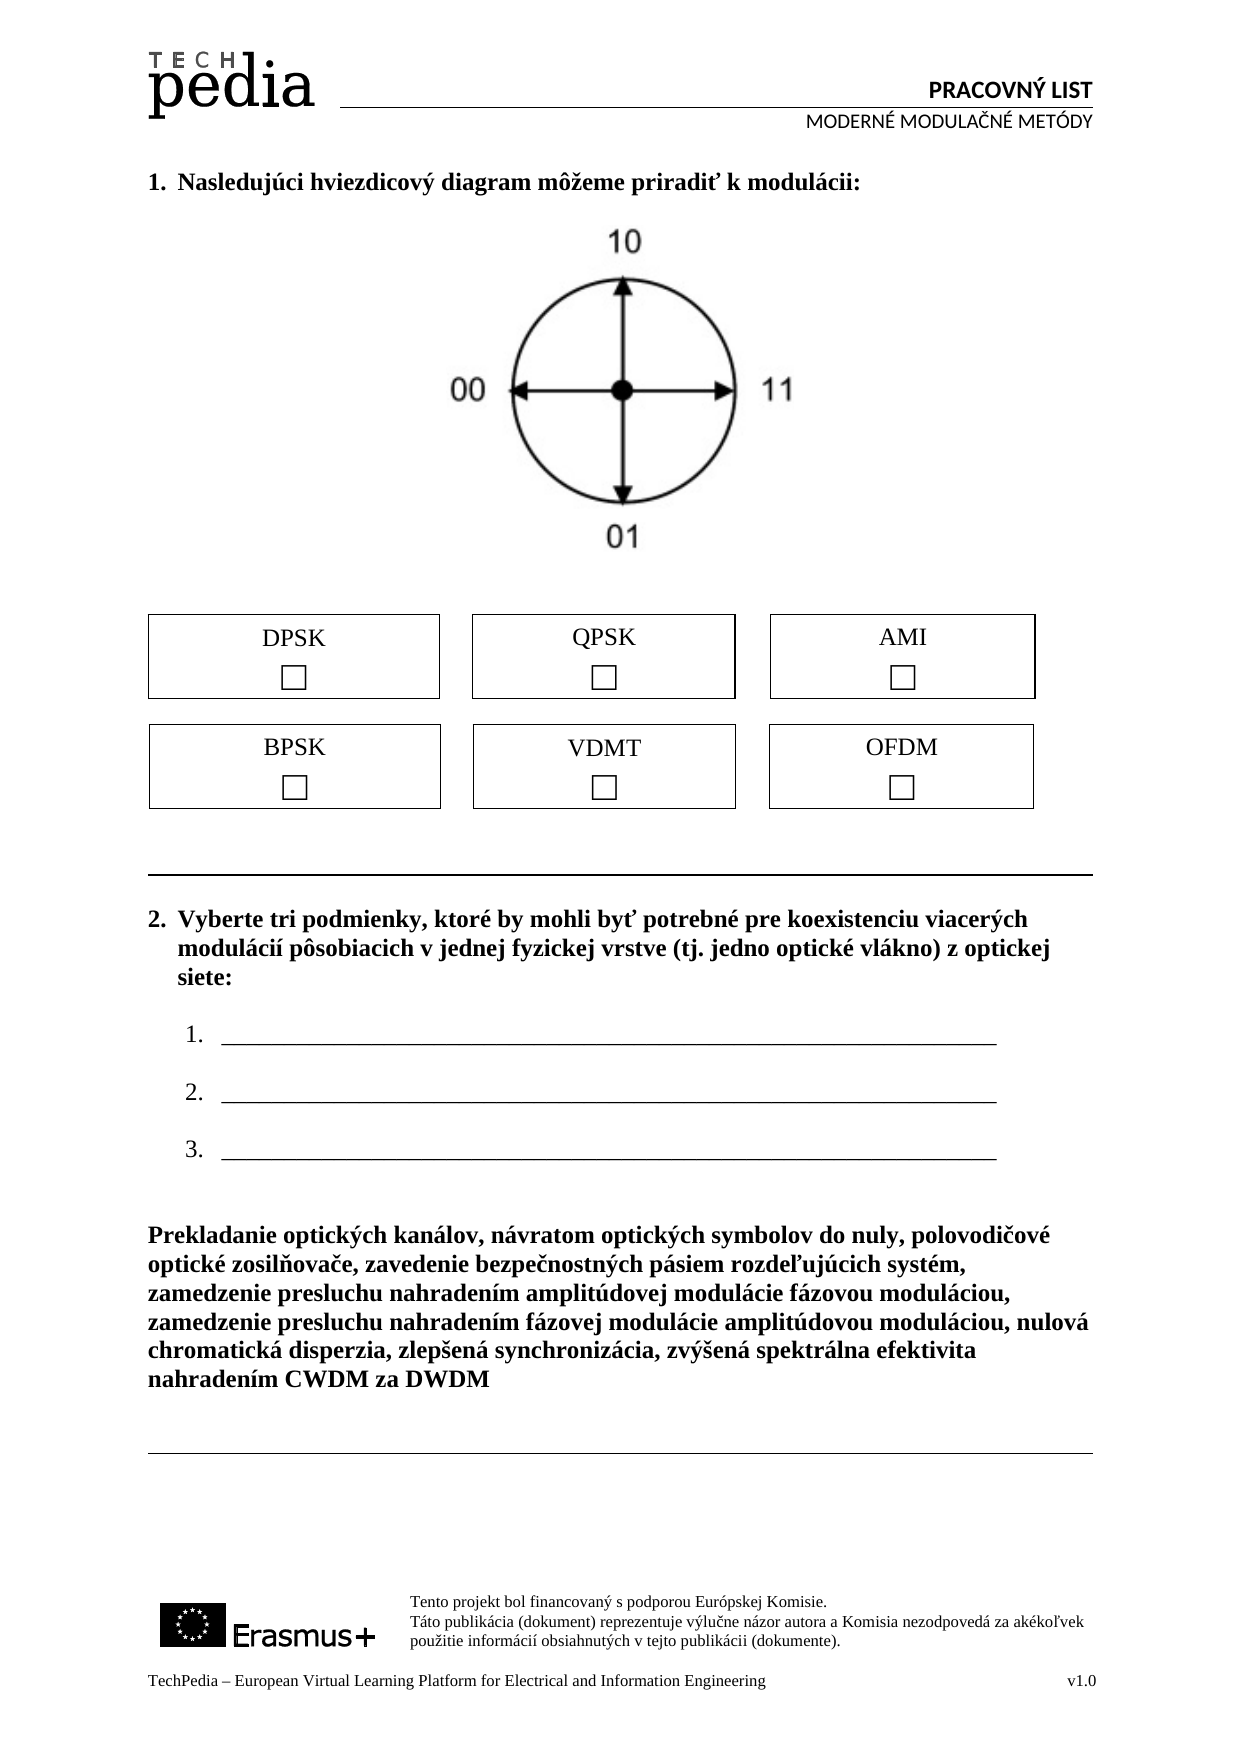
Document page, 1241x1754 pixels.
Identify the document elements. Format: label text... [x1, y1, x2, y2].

text Nasledujúci hviezdicový diagram môžeme priradiť k modulácii: [148, 167, 1093, 196]
text 1. ______________________________________________________________ [185, 1019, 1093, 1048]
picture [446, 225, 795, 557]
text Prekladanie optických kanálov, návratom optických symbolov do nuly, polovodičové optické zosilňovače, zavedenie bezpečnostných pásiem rozdeľujúcich systém, zamedzenie presluchu nahradením amplitúdovej modulácie fázovou moduláciou, zamedzenie presluchu nahradením fázovej modulácie amplitúdovou moduláciou, nulová chromatická disperzia, zlepšená synchronizácia, zvýšená spektrálna efektivita nahradením CWDM za DWDM [148, 1221, 1093, 1393]
text 3. ______________________________________________________________ [185, 1134, 1093, 1163]
text Vyberte tri podmienky, ktoré by mohli byť potrebné pre koexistenciu viacerých modulácií pôsobiacich v jednej fyzickej vrstve (tj. jedno optické vlákno) z optickej siete: [148, 904, 1093, 991]
text 2. ______________________________________________________________ [185, 1077, 1093, 1106]
